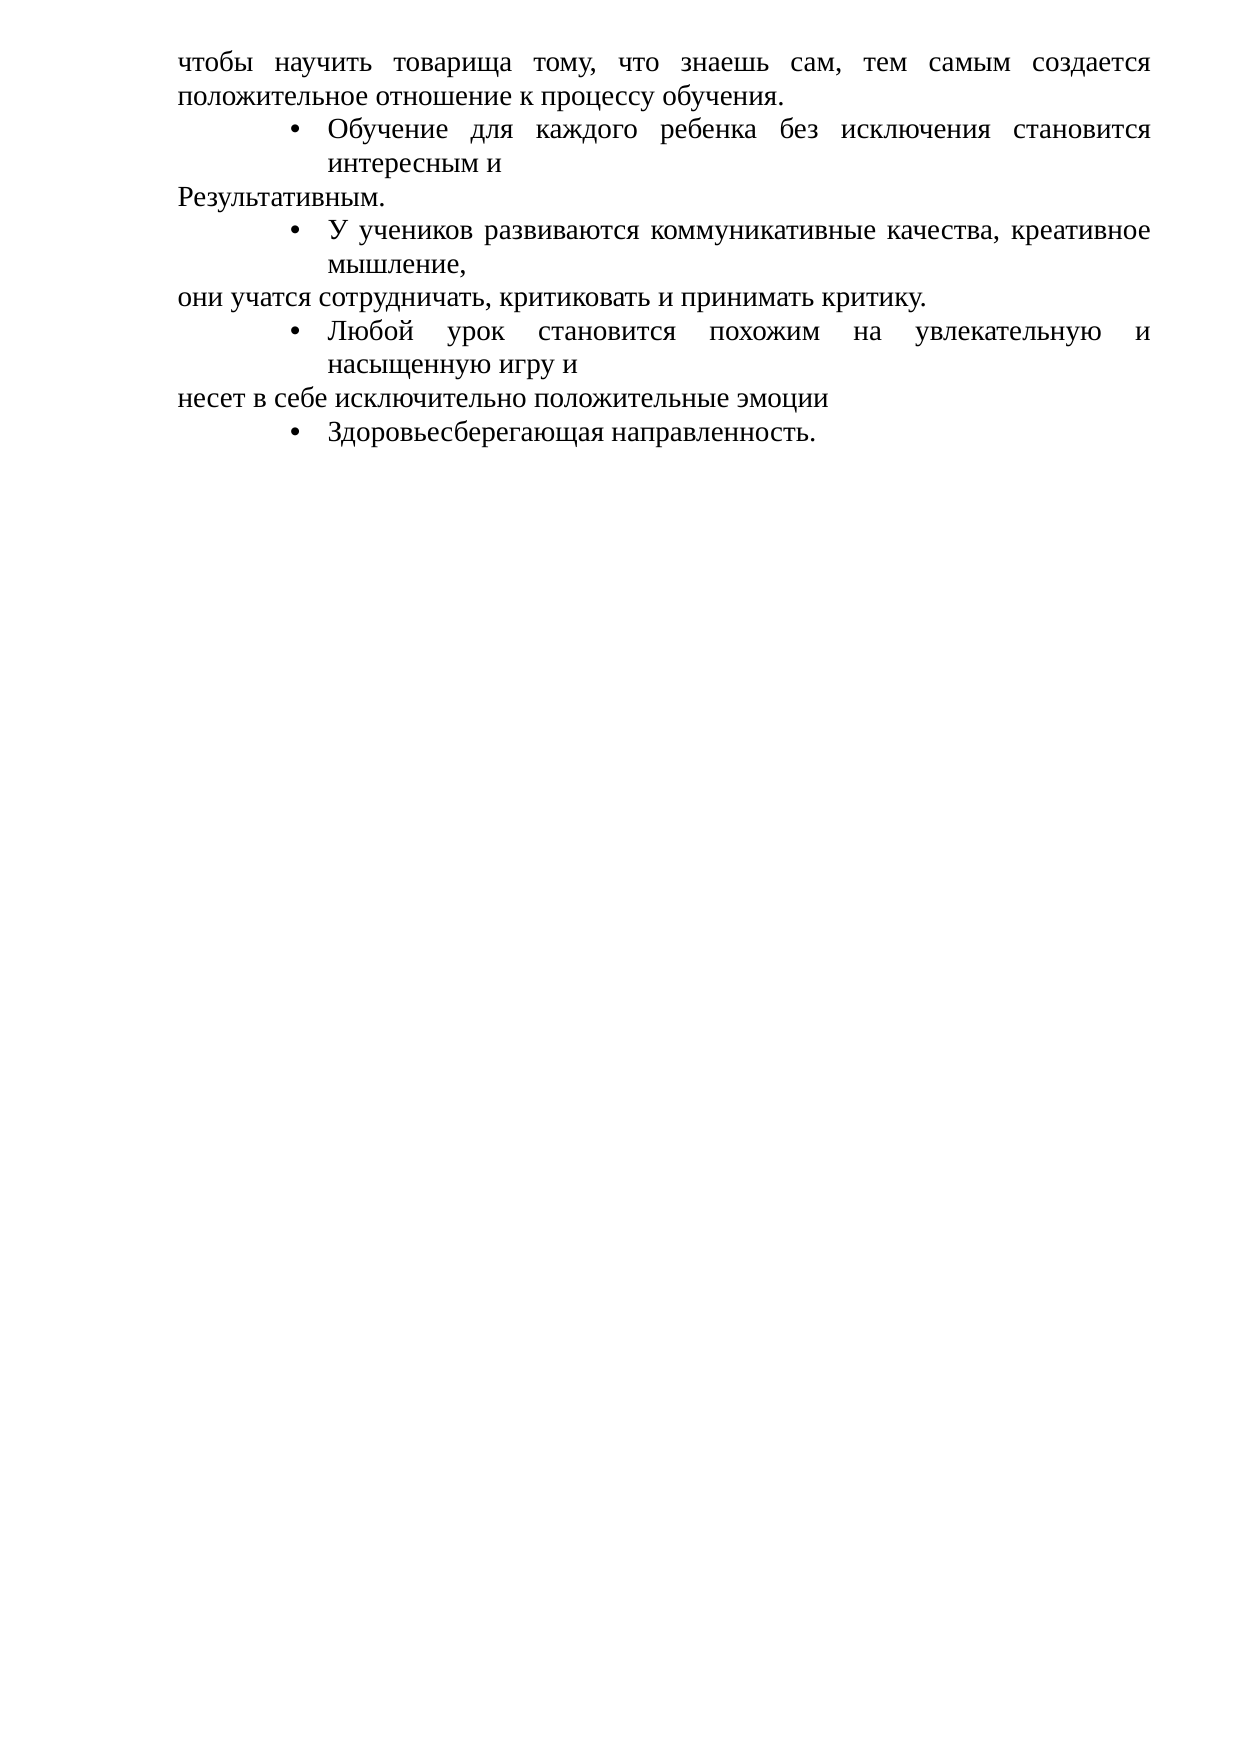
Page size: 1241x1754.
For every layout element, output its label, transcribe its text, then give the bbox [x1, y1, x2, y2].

text чтобы научить товарища тому, что знаешь сам, тем самым создается положительное отношение к процессу обучения. [177, 44, 1152, 111]
list Обучение для каждого ребенка без исключения становится интересным и [290, 111, 1152, 179]
list Любой урок становится похожим на увлекательную и насыщенную игру и [290, 313, 1152, 380]
list У учеников развиваются коммуникативные качества, креативное мышление, [290, 212, 1152, 279]
text они учатся сотрудничать, критиковать и принимать критику. [177, 279, 1152, 313]
text несет в себе исключительно положительные эмоции [177, 380, 1152, 414]
list Здоровьесберегающая направленность. [290, 414, 1152, 447]
text Результативным. [177, 179, 1152, 212]
